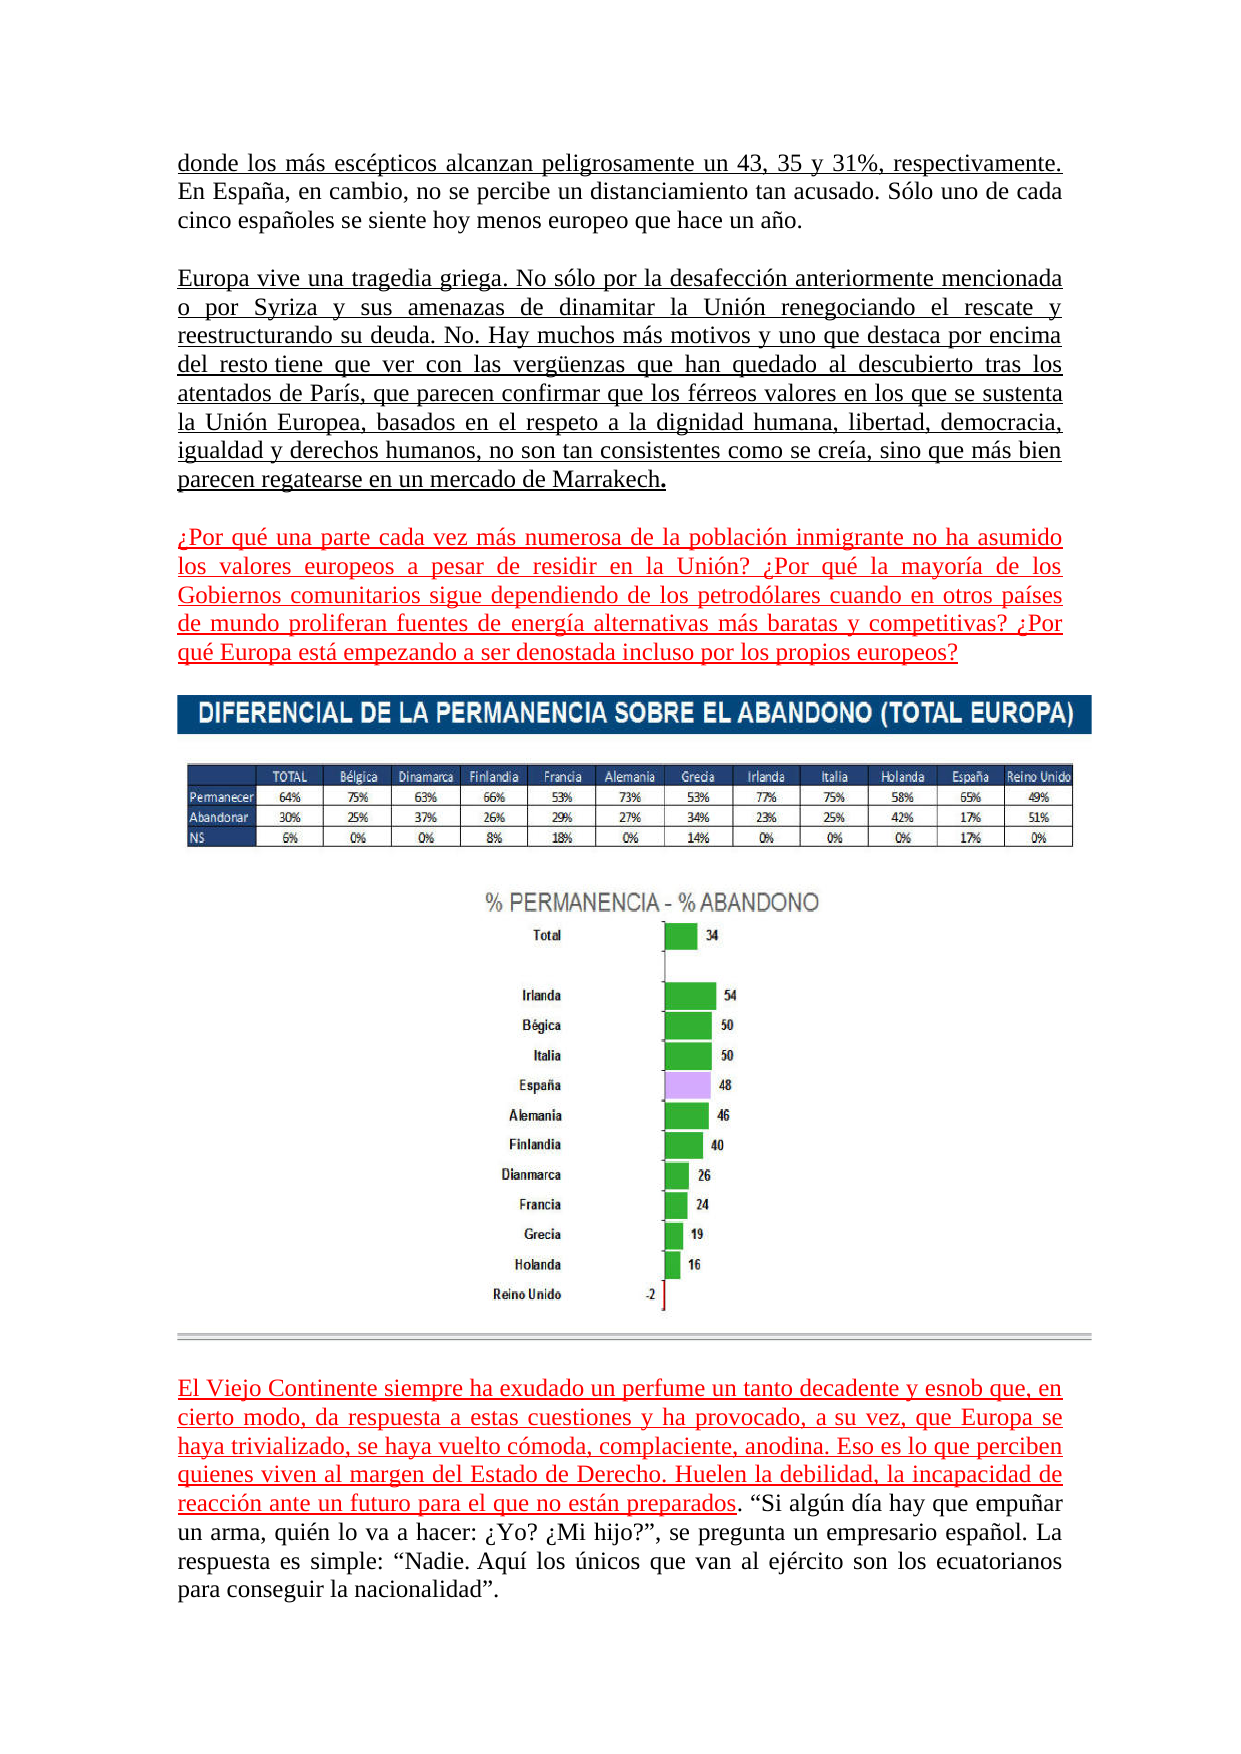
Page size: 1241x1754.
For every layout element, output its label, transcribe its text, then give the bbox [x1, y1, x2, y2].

text ¿Por qué una parte cada vez más numerosa de la población inmigrante no ha asumido los valores europeos a pesar de residir en la Unión? ¿Por qué la mayoría de los Gobiernos comunitarios sigue dependiendo de los petrodólares cuando en otros países de mundo proliferan fuentes de energía alternativas más baratas y competitivas? ¿Por qué Europa está empezando a ser denostada incluso por los propios europeos? [177, 635, 1063, 666]
text Europa vive una tragedia griega. No sólo por la desafección anteriormente mencionada o por Syriza y sus amenazas de dinamitar la Unión renegociando el rescate y reestructurando su deuda. No. Hay muchos más motivos y uno que destaca por encima del resto tiene que ver con las vergüenzas que han quedado al descubierto tras los atentados de París, que parecen confirmar que los férreos valores en los que se sustenta la Unión Europea, basados en el respeto a la dignidad humana, libertad, democracia, igualdad y derechos humanos, no son tan consistentes como se creía, sino que más bien parecen regatearse en un mercado de Marrakech. [177, 433, 1063, 493]
picture [177, 695, 1092, 1344]
text Europa vive una tragedia griega. No sólo por la desafección anteriormente mencionada o por Syriza y sus amenazas de dinamitar la Unión renegociando el rescate y reestructurando su deuda. No. Hay muchos más motivos y uno que destaca por encima del resto tiene que ver con las vergüenzas que han quedado al descubierto tras los atentados de París, que parecen confirmar que los férreos valores en los que se sustenta la Unión Europea, basados en el respeto a la dignidad humana, libertad, democracia, igualdad y derechos humanos, no son tan consistentes como se creía, sino que más bien parecen regatearse en un mercado de Marrakech. [177, 289, 1063, 374]
text El Viejo Continente siempre ha exudado un perfume un tanto decadente y esnob que, en cierto modo, da respuesta a estas cuestiones y ha provocado, a su vez, que Europa se haya trivializado, se haya vuelto cómoda, complaciente, anodina. Eso es lo que perciben quienes viven al margen del Estado de Derecho. Huelen la debilidad, la incapacidad de reacción ante un futuro para el que no están preparados. “Si algún día hay que empuñar un arma, quién lo va a hacer: ¿Yo? ¿Mi hijo?”, se pregunta un empresario español. La respuesta es simple: “Nadie. Aquí los únicos que van al ejército son los ecuatorianos para conseguir la nacionalidad”. [177, 1485, 1063, 1603]
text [177, 148, 1063, 173]
text ¿Por qué una parte cada vez más numerosa de la población inmigrante no ha asumido los valores europeos a pesar de residir en la Unión? ¿Por qué la mayoría de los Gobiernos comunitarios sigue dependiendo de los petrodólares cuando en otros países de mundo proliferan fuentes de energía alternativas más baratas y competitivas? ¿Por qué Europa está empezando a ser denostada incluso por los propios europeos? [177, 577, 1063, 605]
text ¿Por qué una parte cada vez más numerosa de la población inmigrante no ha asumido los valores europeos a pesar de residir en la Unión? ¿Por qué la mayoría de los Gobiernos comunitarios sigue dependiendo de los petrodólares cuando en otros países de mundo proliferan fuentes de energía alternativas más baratas y competitivas? ¿Por qué Europa está empezando a ser denostada incluso por los propios europeos? [177, 548, 1063, 576]
